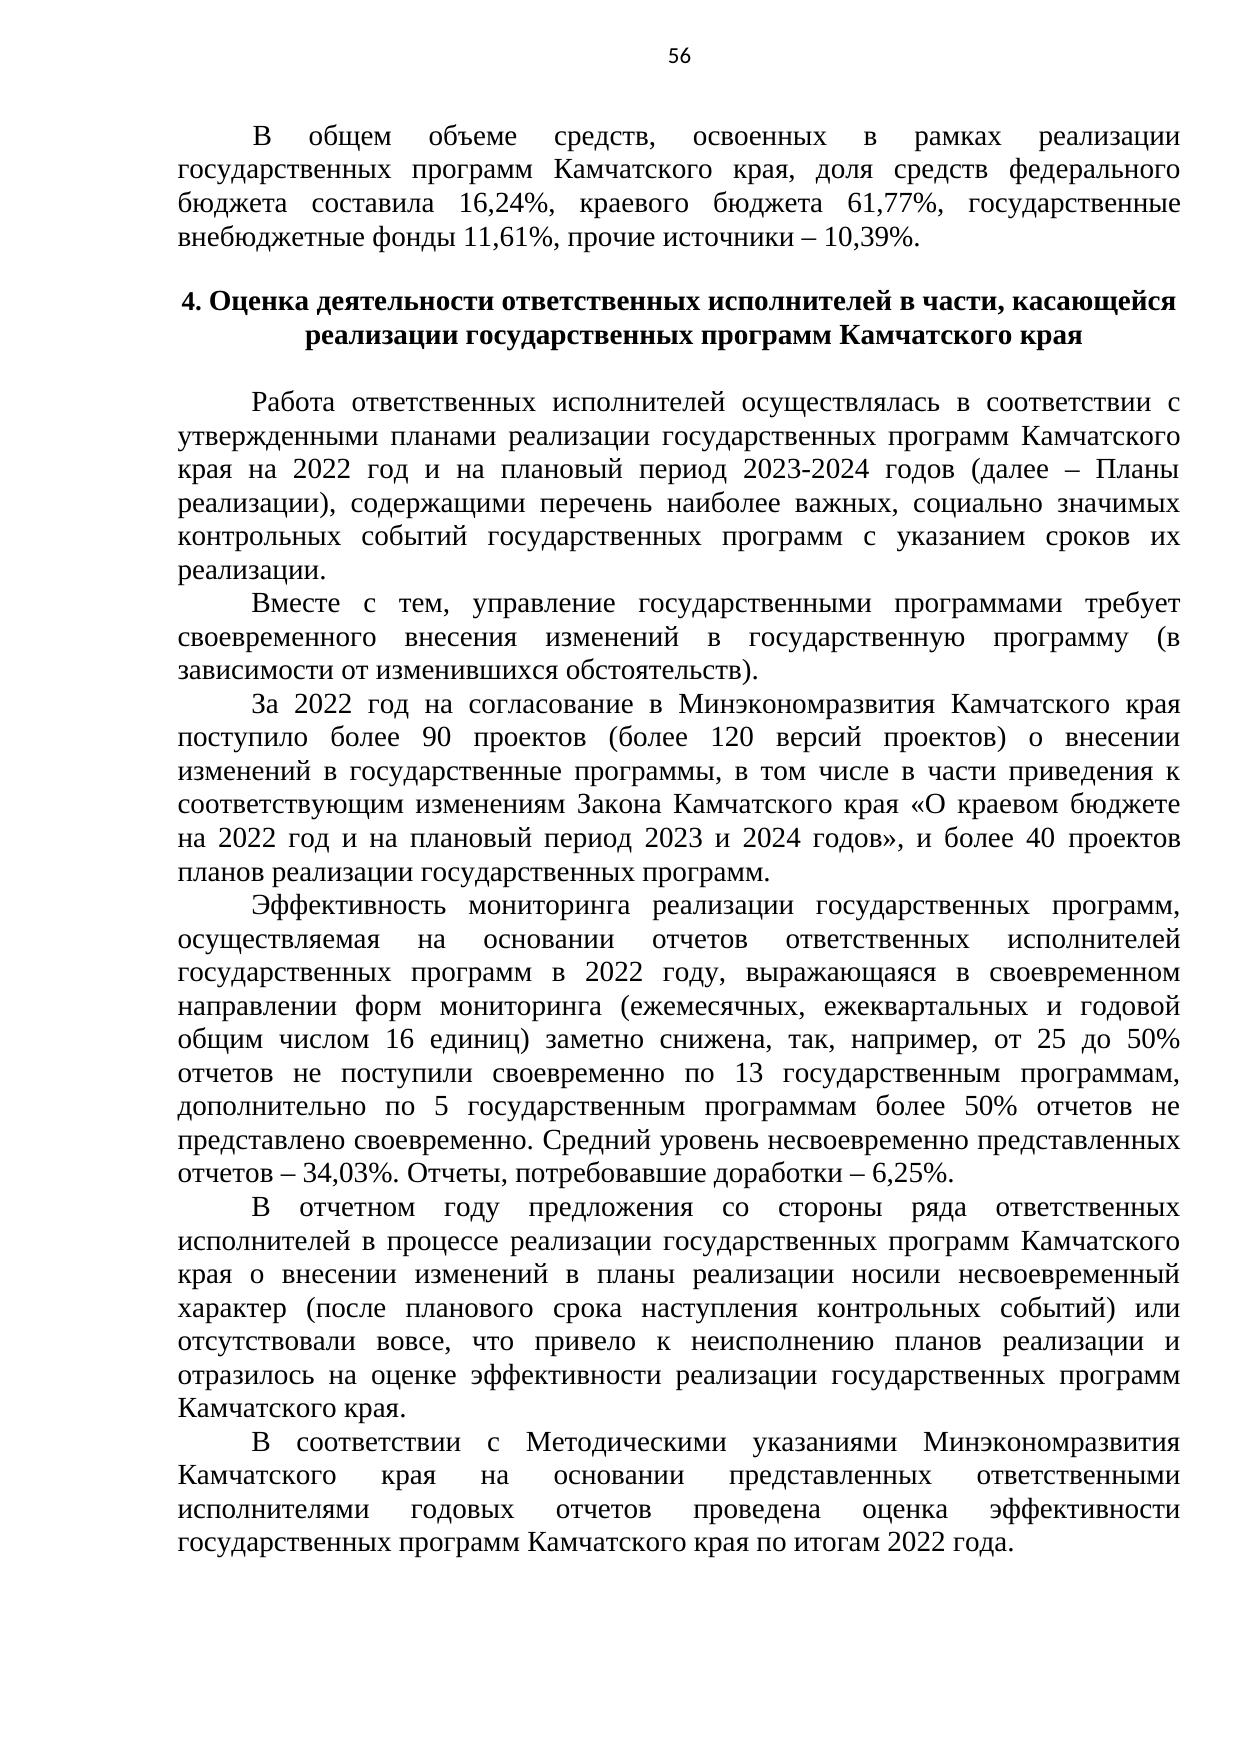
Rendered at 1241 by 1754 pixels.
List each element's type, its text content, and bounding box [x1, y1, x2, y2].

text В общем объеме средств, освоенных в рамках реализации государственных программ Камчатского края, доля средств федерального бюджета составила 16,24%, краевого бюджета 61,77%, государственные внебюджетные фонды 11,61%, прочие источники – 10,39%. [177, 118, 1181, 252]
text Эффективность мониторинга реализации государственных программ, осуществляемая на основании отчетов ответственных исполнителей государственных программ в 2022 году, выражающаяся в своевременном направлении форм мониторинга (ежемесячных, ежеквартальных и годовой общим числом 16 единиц) заметно снижена, так, например, от 25 до 50% отчетов не поступили своевременно по 13 государственным программам, дополнительно по 5 государственным программам более 50% отчетов не представлено своевременно. Средний уровень несвоевременно представленных отчетов – 34,03%. Отчеты, потребовавшие доработки – 6,25%. [177, 887, 1181, 1189]
text Работа ответственных исполнителей осуществлялась в соответствии с утвержденными планами реализации государственных программ Камчатского края на 2022 год и на плановый период 2023-2024 годов (далее – Планы реализации), содержащими перечень наиболее важных, социально значимых контрольных событий государственных программ с указанием сроков их реализации. [177, 384, 1181, 585]
list 4. Оценка деятельности ответственных исполнителей в части, касающейся реализации государственных программ Камчатского края [177, 283, 1181, 351]
text В отчетном году предложения со стороны ряда ответственных исполнителей в процессе реализации государственных программ Камчатского края о внесении изменений в планы реализации носили несвоевременный характер (после планового срока наступления контрольных событий) или отсутствовали вовсе, что привело к неисполнению планов реализации и отразилось на оценке эффективности реализации государственных программ Камчатского края. [177, 1189, 1181, 1424]
text В соответствии с Методическими указаниями Минэкономразвития Камчатского края на основании представленных ответственными исполнителями годовых отчетов проведена оценка эффективности государственных программ Камчатского края по итогам 2022 года. [177, 1424, 1181, 1558]
text Вместе с тем, управление государственными программами требует своевременного внесения изменений в государственную программу (в зависимости от изменившихся обстоятельств). [177, 585, 1181, 686]
text За 2022 год на согласование в Минэкономразвития Камчатского края поступило более 90 проектов (более 120 версий проектов) о внесении изменений в государственные программы, в том числе в части приведения к соответствующим изменениям Закона Камчатского края «О краевом бюджете на 2022 год и на плановый период 2023 и 2024 годов», и более 40 проектов планов реализации государственных программ. [177, 686, 1181, 887]
